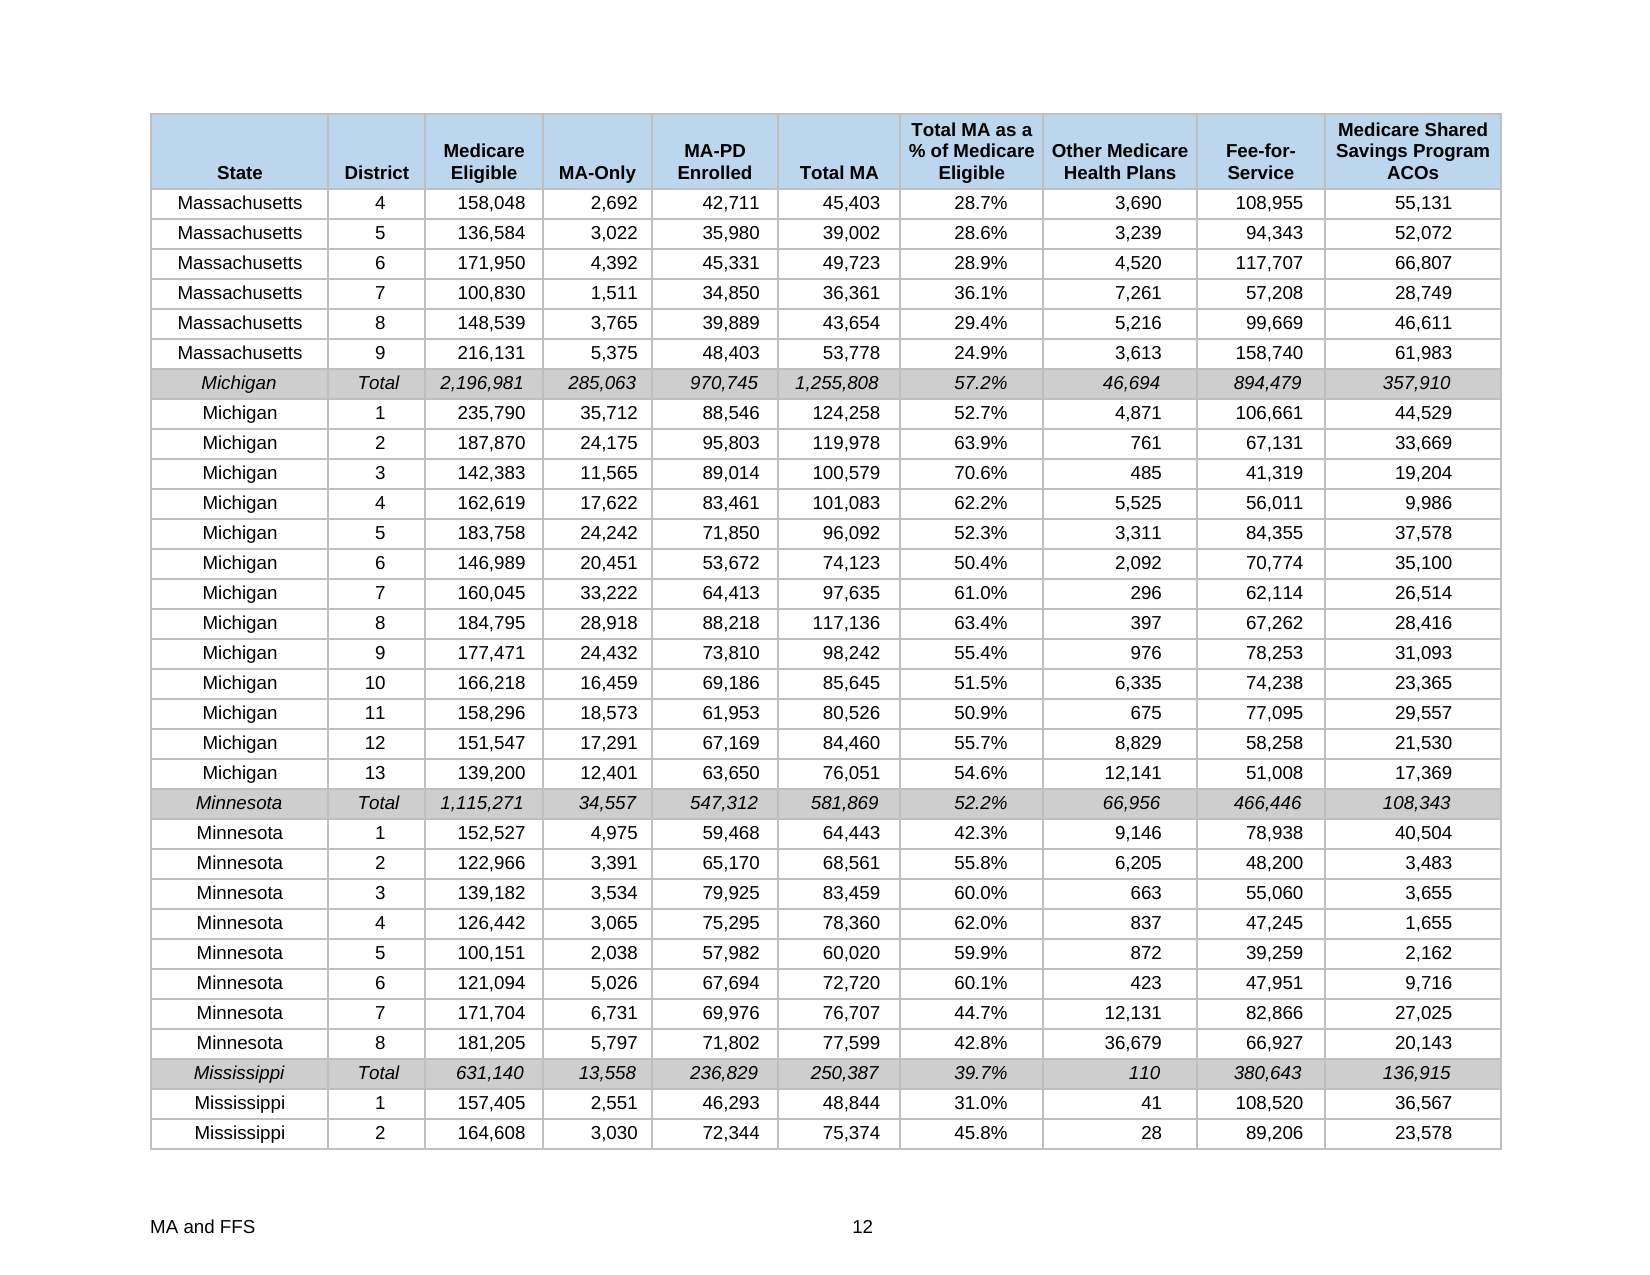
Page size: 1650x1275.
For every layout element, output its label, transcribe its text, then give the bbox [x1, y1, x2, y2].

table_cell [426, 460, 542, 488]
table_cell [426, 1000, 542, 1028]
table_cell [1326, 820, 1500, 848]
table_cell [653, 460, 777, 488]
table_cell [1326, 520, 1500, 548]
table_header Medicare Shared Savings Program ACOs [1326, 115, 1500, 188]
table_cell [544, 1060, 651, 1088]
table_header Medicare Eligible [426, 115, 542, 188]
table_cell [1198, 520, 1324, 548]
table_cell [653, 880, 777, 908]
table_cell 8 [329, 310, 424, 338]
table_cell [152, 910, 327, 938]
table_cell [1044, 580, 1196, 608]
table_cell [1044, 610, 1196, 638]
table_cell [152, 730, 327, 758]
table_header Fee-for-Service [1198, 115, 1324, 188]
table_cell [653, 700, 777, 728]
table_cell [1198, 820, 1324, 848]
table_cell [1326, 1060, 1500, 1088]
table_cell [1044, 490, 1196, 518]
table_cell 187,870 [426, 430, 542, 458]
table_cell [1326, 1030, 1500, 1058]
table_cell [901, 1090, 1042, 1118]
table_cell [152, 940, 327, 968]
table_cell Michigan [152, 400, 327, 428]
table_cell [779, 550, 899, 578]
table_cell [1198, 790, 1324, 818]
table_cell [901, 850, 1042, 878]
table_cell 235,790 [426, 400, 542, 428]
table_cell 66,807 [1326, 250, 1500, 278]
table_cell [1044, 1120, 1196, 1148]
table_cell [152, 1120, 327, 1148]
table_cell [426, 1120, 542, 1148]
table_cell 99,669 [1198, 310, 1324, 338]
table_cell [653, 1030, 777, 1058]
table_cell 3,690 [1044, 190, 1196, 218]
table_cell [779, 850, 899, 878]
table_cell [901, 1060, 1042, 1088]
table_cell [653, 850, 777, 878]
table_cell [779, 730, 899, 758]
table_cell Massachusetts [152, 340, 327, 368]
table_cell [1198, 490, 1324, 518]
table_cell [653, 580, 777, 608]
table_cell 5 [329, 220, 424, 248]
table_cell 35,980 [653, 220, 777, 248]
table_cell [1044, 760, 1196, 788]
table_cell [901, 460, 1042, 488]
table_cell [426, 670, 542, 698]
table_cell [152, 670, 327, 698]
table_cell 24.9% [901, 340, 1042, 368]
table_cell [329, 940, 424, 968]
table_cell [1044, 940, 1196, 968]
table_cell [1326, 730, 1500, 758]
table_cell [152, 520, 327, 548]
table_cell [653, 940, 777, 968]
table_cell 36,361 [779, 280, 899, 308]
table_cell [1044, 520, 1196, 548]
table_cell 94,343 [1198, 220, 1324, 248]
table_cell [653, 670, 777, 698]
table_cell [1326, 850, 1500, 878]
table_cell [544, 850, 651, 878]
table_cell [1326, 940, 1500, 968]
table_header District [329, 115, 424, 188]
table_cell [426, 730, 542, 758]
table_cell 36.1% [901, 280, 1042, 308]
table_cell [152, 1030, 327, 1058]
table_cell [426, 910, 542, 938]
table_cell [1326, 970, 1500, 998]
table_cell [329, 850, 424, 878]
table_header MA-Only [544, 115, 651, 188]
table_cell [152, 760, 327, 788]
table_cell 46,611 [1326, 310, 1500, 338]
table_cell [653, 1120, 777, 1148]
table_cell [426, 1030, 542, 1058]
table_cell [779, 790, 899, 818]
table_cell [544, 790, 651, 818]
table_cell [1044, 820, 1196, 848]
table_cell 5,375 [544, 340, 651, 368]
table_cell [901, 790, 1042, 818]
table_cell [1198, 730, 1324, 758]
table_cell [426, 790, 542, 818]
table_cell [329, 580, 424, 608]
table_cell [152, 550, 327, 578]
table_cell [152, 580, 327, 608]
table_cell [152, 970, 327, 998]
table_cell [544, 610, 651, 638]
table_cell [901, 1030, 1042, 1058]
table_cell 39,889 [653, 310, 777, 338]
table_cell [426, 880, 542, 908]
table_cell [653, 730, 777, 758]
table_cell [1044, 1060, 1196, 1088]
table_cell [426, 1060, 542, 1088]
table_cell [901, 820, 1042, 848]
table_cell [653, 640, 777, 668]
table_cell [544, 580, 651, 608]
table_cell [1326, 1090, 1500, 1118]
table_cell 28.9% [901, 250, 1042, 278]
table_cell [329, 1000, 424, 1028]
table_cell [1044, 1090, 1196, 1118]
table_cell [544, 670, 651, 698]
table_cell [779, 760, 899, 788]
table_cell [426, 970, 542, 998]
table_cell 1,255,808 [779, 370, 899, 398]
table_cell 216,131 [426, 340, 542, 368]
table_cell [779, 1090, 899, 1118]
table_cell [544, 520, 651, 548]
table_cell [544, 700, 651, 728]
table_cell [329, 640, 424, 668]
table_cell 24,175 [544, 430, 651, 458]
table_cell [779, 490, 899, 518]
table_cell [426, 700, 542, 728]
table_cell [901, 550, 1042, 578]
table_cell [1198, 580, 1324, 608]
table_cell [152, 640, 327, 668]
table_header Total MA [779, 115, 899, 188]
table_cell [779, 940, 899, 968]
table_cell 117,707 [1198, 250, 1324, 278]
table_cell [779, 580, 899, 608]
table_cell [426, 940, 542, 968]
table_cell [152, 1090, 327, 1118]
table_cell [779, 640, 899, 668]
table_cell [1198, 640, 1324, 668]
table_cell 7 [329, 280, 424, 308]
table_cell 88,546 [653, 400, 777, 428]
table_header State [152, 115, 327, 188]
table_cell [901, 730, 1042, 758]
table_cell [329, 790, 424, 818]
table_cell 35,712 [544, 400, 651, 428]
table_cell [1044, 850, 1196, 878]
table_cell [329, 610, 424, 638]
table_cell 158,740 [1198, 340, 1324, 368]
table_cell 285,063 [544, 370, 651, 398]
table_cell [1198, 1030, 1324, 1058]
table_cell 52,072 [1326, 220, 1500, 248]
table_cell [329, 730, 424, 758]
table_cell 148,539 [426, 310, 542, 338]
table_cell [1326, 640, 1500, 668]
table_cell 3,239 [1044, 220, 1196, 248]
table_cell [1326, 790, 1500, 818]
table_cell 45,403 [779, 190, 899, 218]
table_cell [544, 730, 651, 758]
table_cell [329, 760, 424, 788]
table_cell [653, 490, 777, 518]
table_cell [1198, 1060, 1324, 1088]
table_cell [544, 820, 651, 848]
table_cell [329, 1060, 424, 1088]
table_cell 894,479 [1198, 370, 1324, 398]
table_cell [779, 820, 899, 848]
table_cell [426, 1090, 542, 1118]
table_cell 6 [329, 250, 424, 278]
table_cell 3,613 [1044, 340, 1196, 368]
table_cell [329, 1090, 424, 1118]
table_cell 1,511 [544, 280, 651, 308]
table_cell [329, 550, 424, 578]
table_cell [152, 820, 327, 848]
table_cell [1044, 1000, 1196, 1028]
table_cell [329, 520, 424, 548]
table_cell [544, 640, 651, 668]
table_cell 7,261 [1044, 280, 1196, 308]
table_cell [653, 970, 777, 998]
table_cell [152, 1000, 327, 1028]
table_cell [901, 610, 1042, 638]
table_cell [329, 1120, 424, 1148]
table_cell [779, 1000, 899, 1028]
table_cell 28,749 [1326, 280, 1500, 308]
table_cell Massachusetts [152, 310, 327, 338]
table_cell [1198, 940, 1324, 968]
table_cell 171,950 [426, 250, 542, 278]
table_cell Massachusetts [152, 250, 327, 278]
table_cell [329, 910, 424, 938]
table_cell 970,745 [653, 370, 777, 398]
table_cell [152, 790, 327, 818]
table_cell 28.7% [901, 190, 1042, 218]
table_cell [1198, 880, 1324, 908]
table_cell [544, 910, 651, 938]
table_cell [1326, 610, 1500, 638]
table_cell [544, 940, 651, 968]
table_header Other Medicare Health Plans [1044, 115, 1196, 188]
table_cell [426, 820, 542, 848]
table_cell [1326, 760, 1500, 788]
table_cell 61,983 [1326, 340, 1500, 368]
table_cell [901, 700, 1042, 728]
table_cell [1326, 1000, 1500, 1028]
table_cell Massachusetts [152, 280, 327, 308]
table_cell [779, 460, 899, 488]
table_cell 5,216 [1044, 310, 1196, 338]
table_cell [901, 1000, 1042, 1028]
table_cell 28.6% [901, 220, 1042, 248]
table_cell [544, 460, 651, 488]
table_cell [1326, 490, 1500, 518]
table_cell Michigan [152, 370, 327, 398]
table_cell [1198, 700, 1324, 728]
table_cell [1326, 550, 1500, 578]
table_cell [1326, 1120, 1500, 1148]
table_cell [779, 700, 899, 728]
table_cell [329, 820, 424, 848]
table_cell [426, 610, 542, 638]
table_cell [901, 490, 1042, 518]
table_cell Massachusetts [152, 190, 327, 218]
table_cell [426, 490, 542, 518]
table_cell 44,529 [1326, 400, 1500, 428]
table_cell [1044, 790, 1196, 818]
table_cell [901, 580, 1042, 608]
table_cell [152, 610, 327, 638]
table_cell 100,830 [426, 280, 542, 308]
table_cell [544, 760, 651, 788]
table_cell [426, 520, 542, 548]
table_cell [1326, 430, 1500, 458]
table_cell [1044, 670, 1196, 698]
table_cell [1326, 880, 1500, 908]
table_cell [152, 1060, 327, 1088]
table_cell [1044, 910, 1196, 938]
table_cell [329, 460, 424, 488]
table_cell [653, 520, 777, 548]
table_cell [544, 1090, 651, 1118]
table_header Total MA as a % of Medicare Eligible [901, 115, 1042, 188]
table_cell 57,208 [1198, 280, 1324, 308]
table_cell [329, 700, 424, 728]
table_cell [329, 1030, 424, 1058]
table_header MA-PD Enrolled [653, 115, 777, 188]
table_cell 108,955 [1198, 190, 1324, 218]
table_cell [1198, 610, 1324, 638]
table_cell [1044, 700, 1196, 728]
table_cell 3,022 [544, 220, 651, 248]
table_cell 39,002 [779, 220, 899, 248]
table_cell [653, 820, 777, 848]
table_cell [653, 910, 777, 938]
table_cell 2,196,981 [426, 370, 542, 398]
table_cell 4,520 [1044, 250, 1196, 278]
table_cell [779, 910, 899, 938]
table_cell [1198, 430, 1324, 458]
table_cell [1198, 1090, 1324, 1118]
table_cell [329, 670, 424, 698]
table_cell 9 [329, 340, 424, 368]
table_cell 57.2% [901, 370, 1042, 398]
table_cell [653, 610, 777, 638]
table_cell 49,723 [779, 250, 899, 278]
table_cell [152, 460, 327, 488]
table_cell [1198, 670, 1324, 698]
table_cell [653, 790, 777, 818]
table_cell 55,131 [1326, 190, 1500, 218]
table_cell 29.4% [901, 310, 1042, 338]
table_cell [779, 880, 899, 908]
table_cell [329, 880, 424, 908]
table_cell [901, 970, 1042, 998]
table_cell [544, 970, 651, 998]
table_cell 1 [329, 400, 424, 428]
table_cell 4 [329, 190, 424, 218]
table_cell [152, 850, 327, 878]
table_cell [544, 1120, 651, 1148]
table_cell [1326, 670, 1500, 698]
table_cell 4,392 [544, 250, 651, 278]
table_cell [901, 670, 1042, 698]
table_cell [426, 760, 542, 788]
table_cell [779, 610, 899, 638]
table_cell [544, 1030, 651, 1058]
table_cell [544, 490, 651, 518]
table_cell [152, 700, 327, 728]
table_cell 136,584 [426, 220, 542, 248]
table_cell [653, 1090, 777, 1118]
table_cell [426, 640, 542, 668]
table_cell 124,258 [779, 400, 899, 428]
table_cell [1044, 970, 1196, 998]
table_cell 48,403 [653, 340, 777, 368]
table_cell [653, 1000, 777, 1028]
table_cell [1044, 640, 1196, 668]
table_cell 119,978 [779, 430, 899, 458]
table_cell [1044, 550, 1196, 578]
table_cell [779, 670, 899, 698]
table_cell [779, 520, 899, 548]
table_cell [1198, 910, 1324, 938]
table_cell 3,765 [544, 310, 651, 338]
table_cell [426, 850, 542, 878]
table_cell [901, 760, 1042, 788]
table_cell 4,871 [1044, 400, 1196, 428]
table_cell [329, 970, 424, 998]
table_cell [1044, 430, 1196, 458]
table_cell 2 [329, 430, 424, 458]
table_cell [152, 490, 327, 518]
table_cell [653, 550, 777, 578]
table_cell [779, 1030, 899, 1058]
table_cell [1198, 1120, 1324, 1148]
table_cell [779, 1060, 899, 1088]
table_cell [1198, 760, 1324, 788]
table_cell Massachusetts [152, 220, 327, 248]
table_cell Total [329, 370, 424, 398]
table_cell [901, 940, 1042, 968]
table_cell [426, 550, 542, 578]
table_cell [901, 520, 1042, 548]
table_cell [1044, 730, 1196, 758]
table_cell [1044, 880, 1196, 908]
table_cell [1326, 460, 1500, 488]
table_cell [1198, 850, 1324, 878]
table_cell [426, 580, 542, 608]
table_cell 63.9% [901, 430, 1042, 458]
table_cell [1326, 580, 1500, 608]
table_cell Michigan [152, 430, 327, 458]
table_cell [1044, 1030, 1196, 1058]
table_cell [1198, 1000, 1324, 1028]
table_cell 158,048 [426, 190, 542, 218]
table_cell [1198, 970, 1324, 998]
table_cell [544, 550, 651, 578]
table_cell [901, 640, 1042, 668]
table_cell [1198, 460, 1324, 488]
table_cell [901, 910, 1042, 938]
table_cell 46,694 [1044, 370, 1196, 398]
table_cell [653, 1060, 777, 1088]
table_cell 106,661 [1198, 400, 1324, 428]
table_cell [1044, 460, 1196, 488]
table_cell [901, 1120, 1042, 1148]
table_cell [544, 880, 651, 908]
table_cell 357,910 [1326, 370, 1500, 398]
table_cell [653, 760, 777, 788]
table_cell 43,654 [779, 310, 899, 338]
table_cell 2,692 [544, 190, 651, 218]
table_cell 53,778 [779, 340, 899, 368]
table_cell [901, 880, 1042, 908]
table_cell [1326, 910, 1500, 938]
table_cell 34,850 [653, 280, 777, 308]
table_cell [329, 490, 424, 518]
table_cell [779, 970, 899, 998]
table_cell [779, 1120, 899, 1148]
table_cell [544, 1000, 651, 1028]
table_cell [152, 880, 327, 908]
table_cell 52.7% [901, 400, 1042, 428]
table_cell 45,331 [653, 250, 777, 278]
table_cell 95,803 [653, 430, 777, 458]
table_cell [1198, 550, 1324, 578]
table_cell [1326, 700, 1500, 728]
table_cell 42,711 [653, 190, 777, 218]
